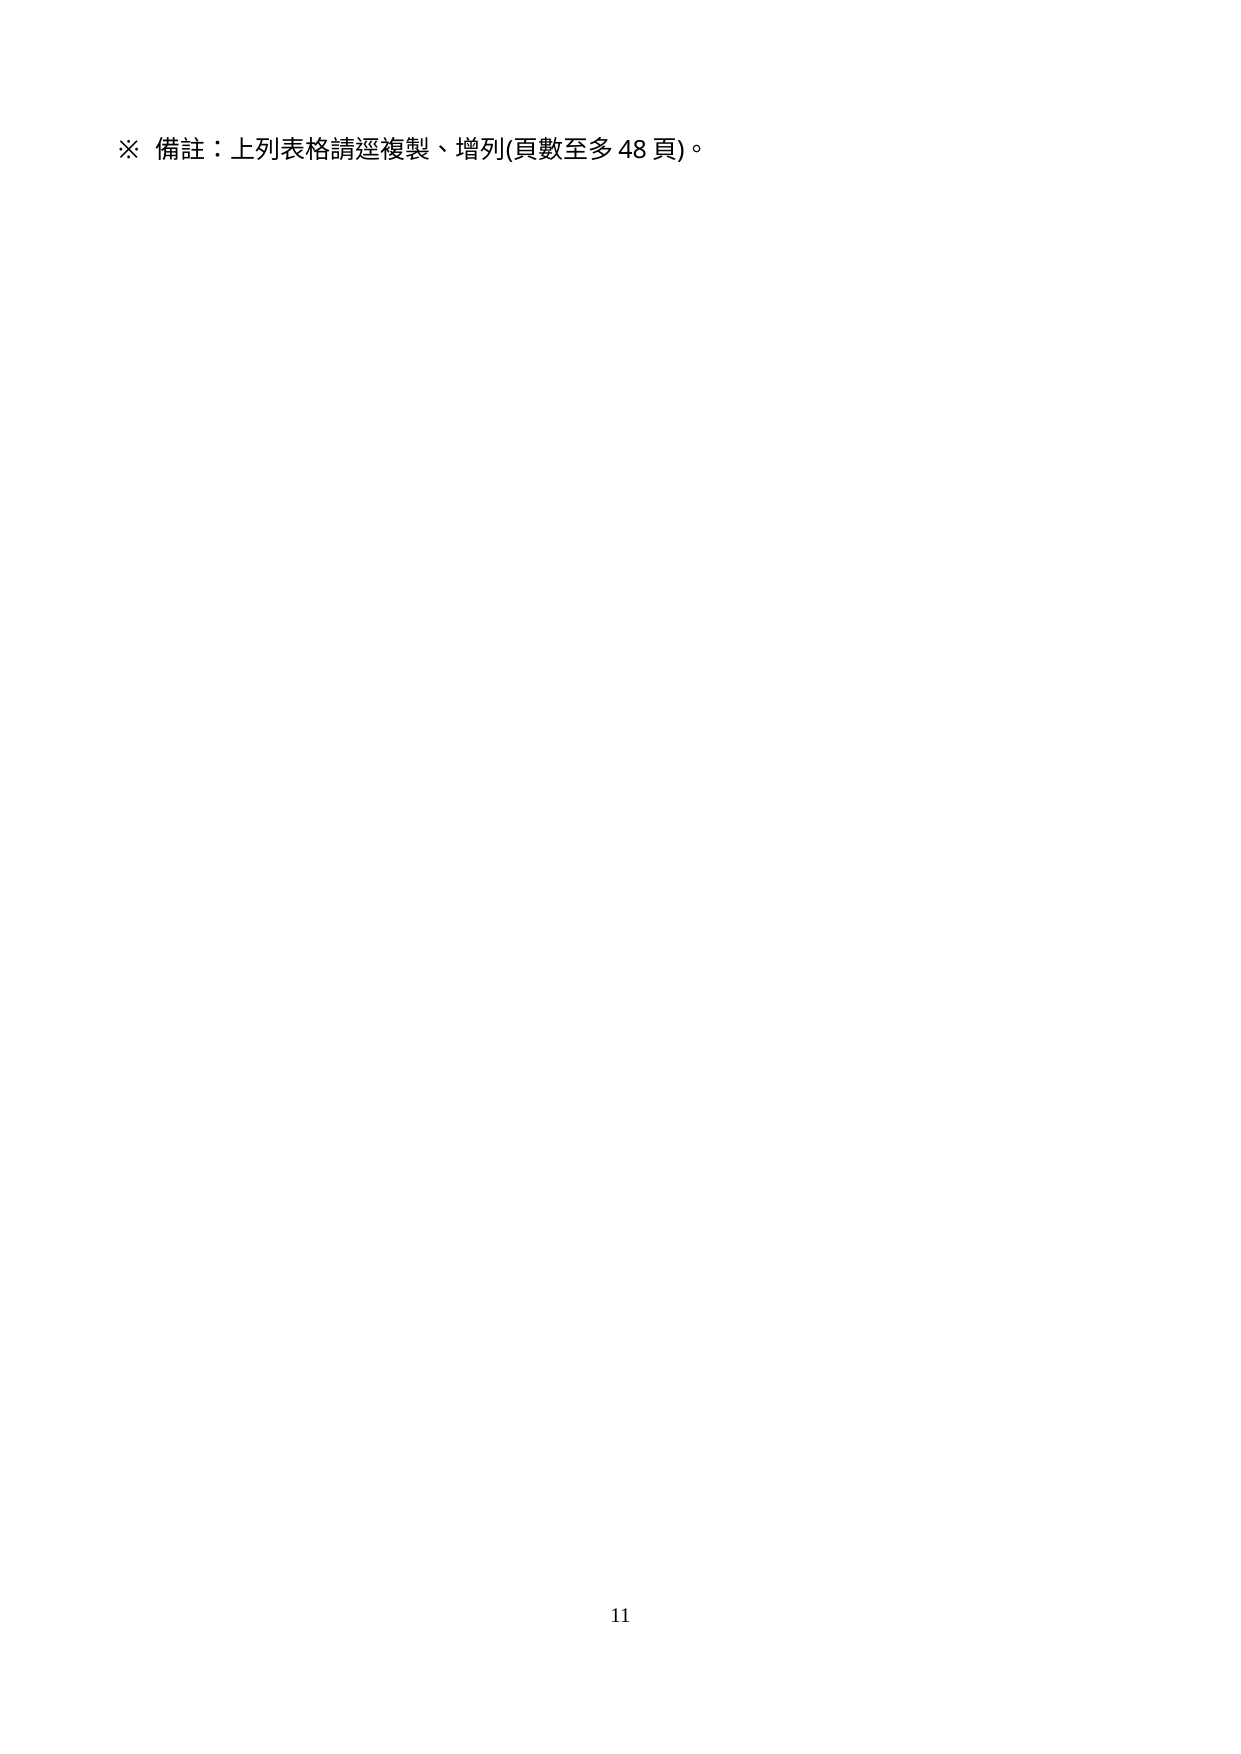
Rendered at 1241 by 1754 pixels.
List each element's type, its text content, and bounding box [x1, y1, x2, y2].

list 備註：上列表格請逕複製、增列(頁數至多48頁)。 [118, 129, 1122, 167]
